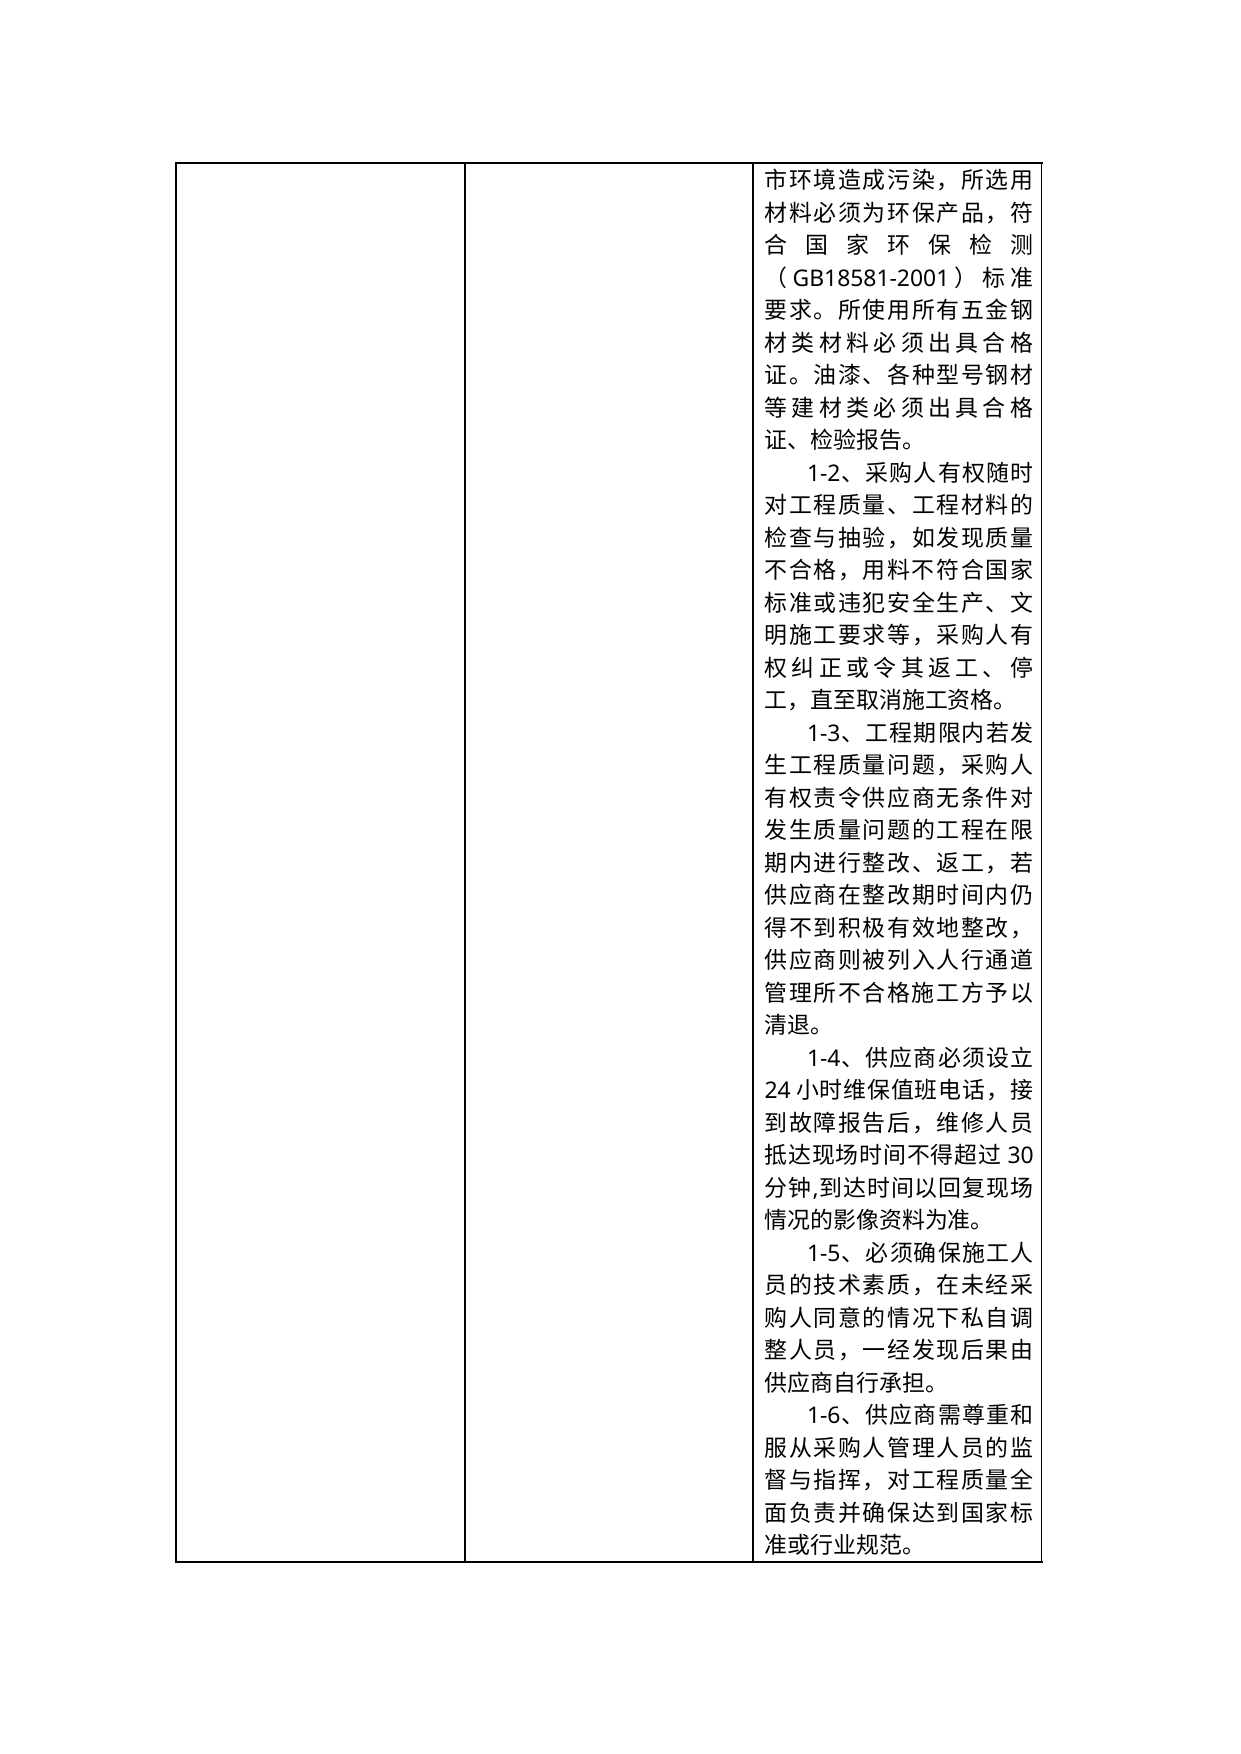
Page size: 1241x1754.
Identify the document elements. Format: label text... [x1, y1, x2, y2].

table_cell [466, 164, 752, 1561]
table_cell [754, 164, 1041, 1561]
table_cell 1 [177, 164, 464, 1561]
